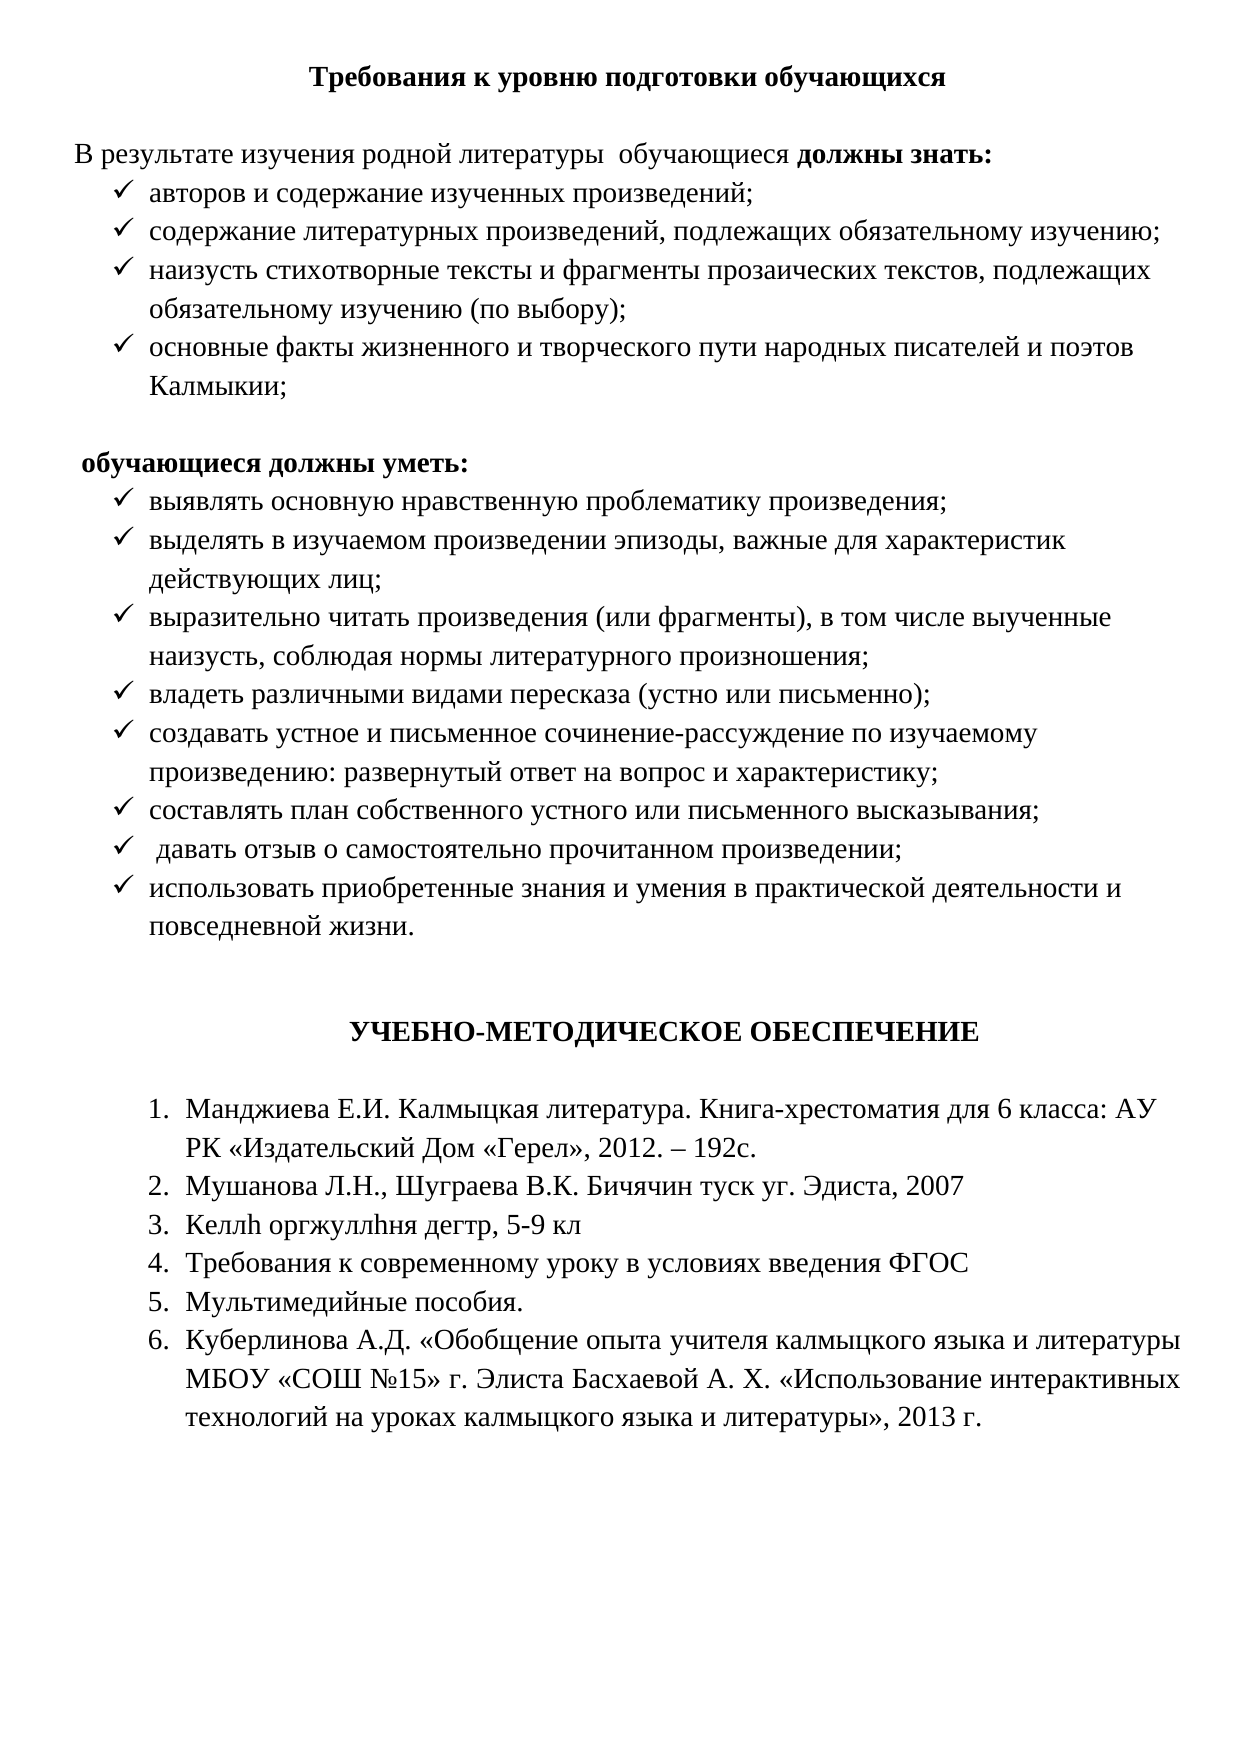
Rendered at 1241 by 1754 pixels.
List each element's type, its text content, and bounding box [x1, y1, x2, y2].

list основные факты жизненного и творческого пути народных писателей и поэтов Калмыкии; [111, 329, 1181, 401]
text обучающиеся должны уметь: [74, 445, 1181, 478]
list владеть различными видами пересказа (устно или письменно); [111, 677, 1181, 710]
list Манджиева Е.И. Калмыцкая литература. Книга-хрестоматия для 6 класса: АУ РК «Издательский Дом «Герел», 2012. – 192с. [148, 1091, 1181, 1163]
text учебно-методическое обеспечение [74, 1014, 1181, 1048]
list авторов и содержание изученных произведений; [111, 175, 1181, 208]
list Келлh оргжуллhня дегтр, 5-9 кл [148, 1207, 1181, 1240]
list составлять план собственного устного или письменного высказывания; [111, 792, 1181, 826]
list Требования к современному уроку в условиях введения ФГОС [148, 1245, 1181, 1279]
list содержание литературных произведений, подлежащих обязательному изучению; [111, 213, 1181, 247]
list Мушанова Л.Н., Шуграева В.К. Бичячин туск уг. Эдиста, 2007 [148, 1168, 1181, 1202]
list выразительно читать произведения (или фрагменты), в том числе выученные наизусть, соблюдая нормы литературного произношения; [111, 599, 1181, 672]
text В результате изучения родной литературы обучающиеся должны знать: [74, 136, 1181, 170]
list Куберлинова А.Д. «Обобщение опыта учителя калмыцкого языка и литературы МБОУ «СОШ №15» г. Элиста Басхаевой А. Х. «Использование интерактивных технологий на уроках калмыцкого языка и литературы», 2013 г. [148, 1322, 1181, 1433]
list давать отзыв о самостоятельно прочитанном произведении; [111, 831, 1181, 865]
list выявлять основную нравственную проблематику произведения; [111, 483, 1181, 517]
list Мультимедийные пособия. [148, 1284, 1181, 1317]
list наизусть стихотворные тексты и фрагменты прозаических текстов, подлежащих обязательному изучению (по выбору); [111, 252, 1181, 324]
list выделять в изучаемом произведении эпизоды, важные для характеристик действующих лиц; [111, 522, 1181, 594]
text Требования к уровню подготовки обучающихся [74, 59, 1181, 93]
list использовать приобретенные знания и умения в практической деятельности и повседневной жизни. [111, 870, 1181, 942]
list создавать устное и письменное сочинение-рассуждение по изучаемому произведению: развернутый ответ на вопрос и характеристику; [111, 715, 1181, 787]
